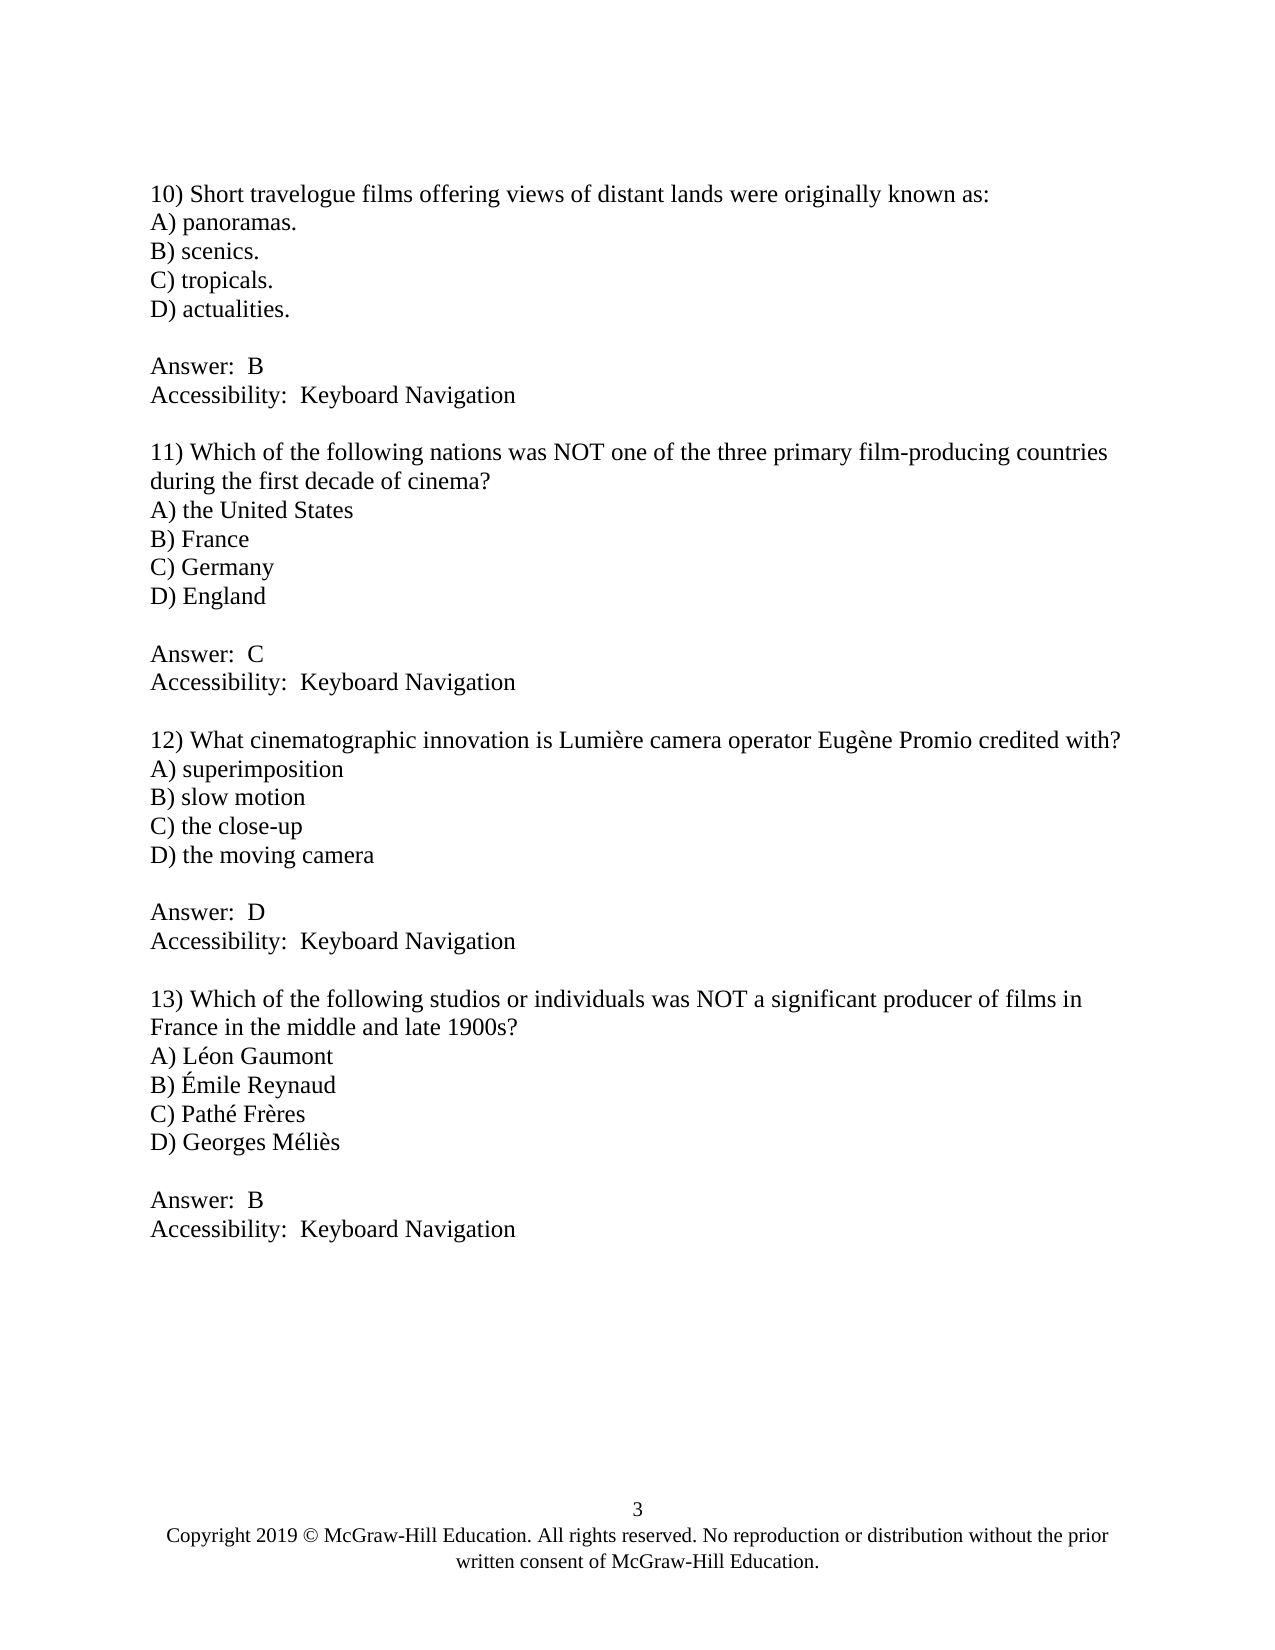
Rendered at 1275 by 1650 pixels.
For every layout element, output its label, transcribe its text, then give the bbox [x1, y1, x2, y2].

text B) France [150, 524, 1125, 552]
text C) tropicals. [150, 265, 1125, 294]
text A) superimposition [150, 754, 1125, 782]
text D) England [150, 581, 1125, 610]
text Accessibility: Keyboard Navigation [150, 667, 1125, 696]
text C) Germany [150, 552, 1125, 581]
text Answer: D [150, 897, 1125, 926]
text C) Pathé Frères [150, 1099, 1125, 1127]
text A) the United States [150, 495, 1125, 524]
text 10) Short travelogue films offering views of distant lands were originally known as: [150, 179, 1125, 207]
text Accessibility: Keyboard Navigation [150, 1214, 1125, 1242]
text 11) Which of the following nations was NOT one of the three primary film-producing countries during the first decade of cinema? [150, 437, 1125, 495]
text D) Georges Méliès [150, 1127, 1125, 1156]
text 13) Which of the following studios or individuals was NOT a significant producer of films in France in the middle and late 1900s? [150, 984, 1125, 1041]
text D) actualities. [150, 294, 1125, 322]
text A) Léon Gaumont [150, 1041, 1125, 1070]
text B) slow motion [150, 782, 1125, 811]
text Answer: B [150, 351, 1125, 380]
text Accessibility: Keyboard Navigation [150, 380, 1125, 409]
text B) Émile Reynaud [150, 1070, 1125, 1099]
text A) panoramas. [150, 207, 1125, 236]
text Accessibility: Keyboard Navigation [150, 926, 1125, 955]
text D) the moving camera [150, 840, 1125, 869]
text Answer: B [150, 1185, 1125, 1214]
text B) scenics. [150, 236, 1125, 265]
text Answer: C [150, 639, 1125, 667]
text C) the close-up [150, 811, 1125, 840]
text 12) What cinematographic innovation is Lumière camera operator Eugène Promio credited with? [150, 725, 1125, 754]
